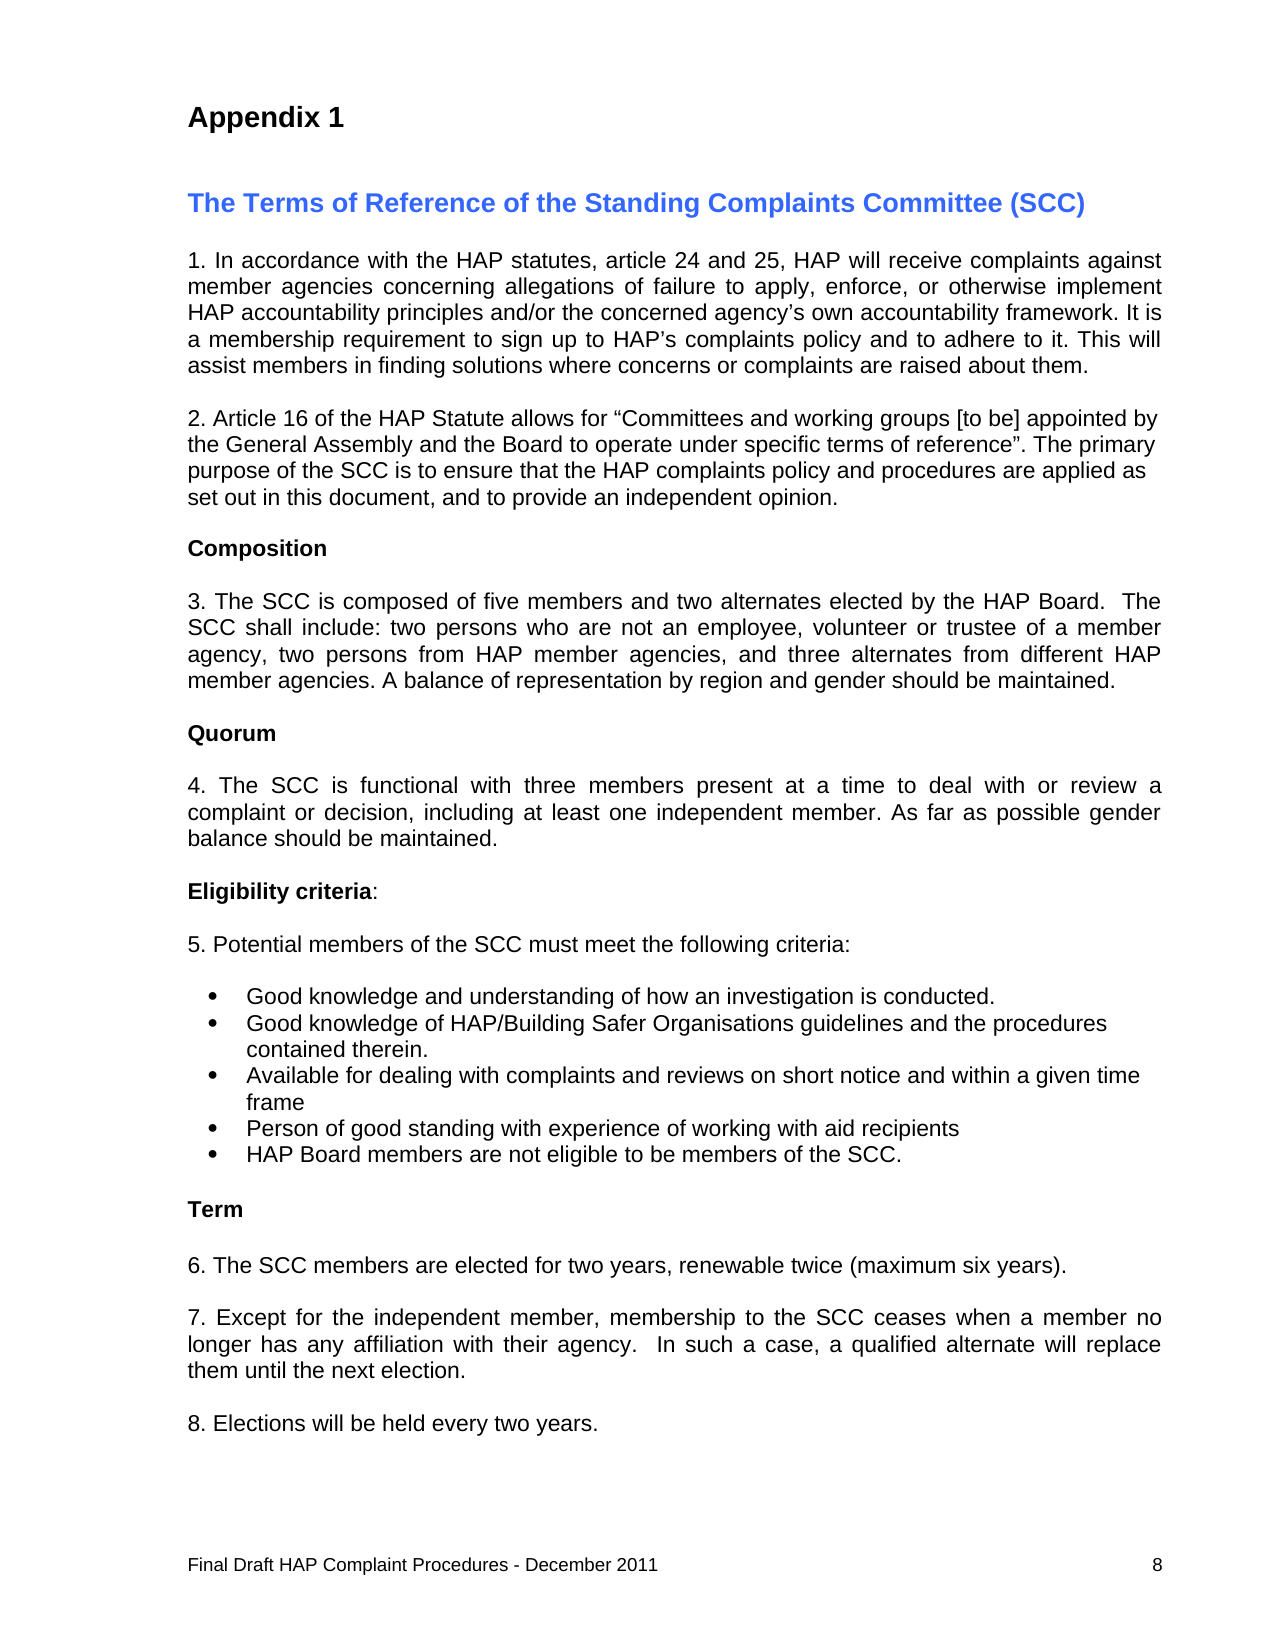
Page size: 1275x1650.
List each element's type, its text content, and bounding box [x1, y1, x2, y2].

text Composition [187, 535, 1162, 562]
text 1. In accordance with the HAP statutes, article 24 and 25, HAP will receive complaints against member agencies concerning allegations of failure to apply, enforce, or otherwise implement HAP accountability principles and/or the concerned agency’s own accountability framework. It is a membership requirement to sign up to HAP’s complaints policy and to adhere to it. This will assist members in finding solutions where concerns or complaints are raised about them. [187, 247, 1162, 378]
subtitle 3. The SCC is composed of five members and two alternates elected by the HAP Board. The SCC shall include: two persons who are not an employee, volunteer or trustee of a member agency, two persons from HAP member agencies, and three alternates from different HAP member agencies. A balance of representation by region and gender should be maintained. [187, 588, 1162, 693]
subtitle Quorum [187, 720, 1162, 746]
text Appendix 1 [187, 100, 1162, 134]
subtitle 4. The SCC is functional with three members present at a time to deal with or review a complaint or decision, including at least one independent member. As far as possible gender balance should be maintained. [187, 772, 1162, 851]
list HAP Board members are not eligible to be members of the SCC. [209, 1141, 1162, 1168]
list Good knowledge of HAP/Building Safer Organisations guidelines and the procedures contained therein. [209, 1009, 1162, 1062]
text Eligibility criteria: [187, 878, 1162, 904]
text Term [187, 1196, 1162, 1252]
subtitle The Terms of Reference of the Standing Complaints Committee (SCC) [187, 187, 1162, 218]
text 8. Elections will be held every two years. [187, 1383, 1162, 1436]
text 5. Potential members of the SCC must meet the following criteria: [187, 931, 1162, 957]
subtitle 6. The SCC members are elected for two years, renewable twice (maximum six years). [187, 1252, 1162, 1278]
list Person of good standing with experience of working with aid recipients [209, 1115, 1162, 1141]
subtitle 7. Except for the independent member, membership to the SCC ceases when a member no longer has any affiliation with their agency. In such a case, a qualified alternate will replace them until the next election. [187, 1304, 1162, 1383]
text 2. Article 16 of the HAP Statute allows for “Committees and working groups [to be] appointed by the General Assembly and the Board to operate under specific terms of reference”. The primary purpose of the SCC is to ensure that the HAP complaints policy and procedures are applied as set out in this document, and to provide an independent opinion. [187, 405, 1162, 510]
list Available for dealing with complaints and reviews on short notice and within a given time frame [209, 1062, 1162, 1115]
list Good knowledge and understanding of how an investigation is conducted. [209, 983, 1162, 1009]
